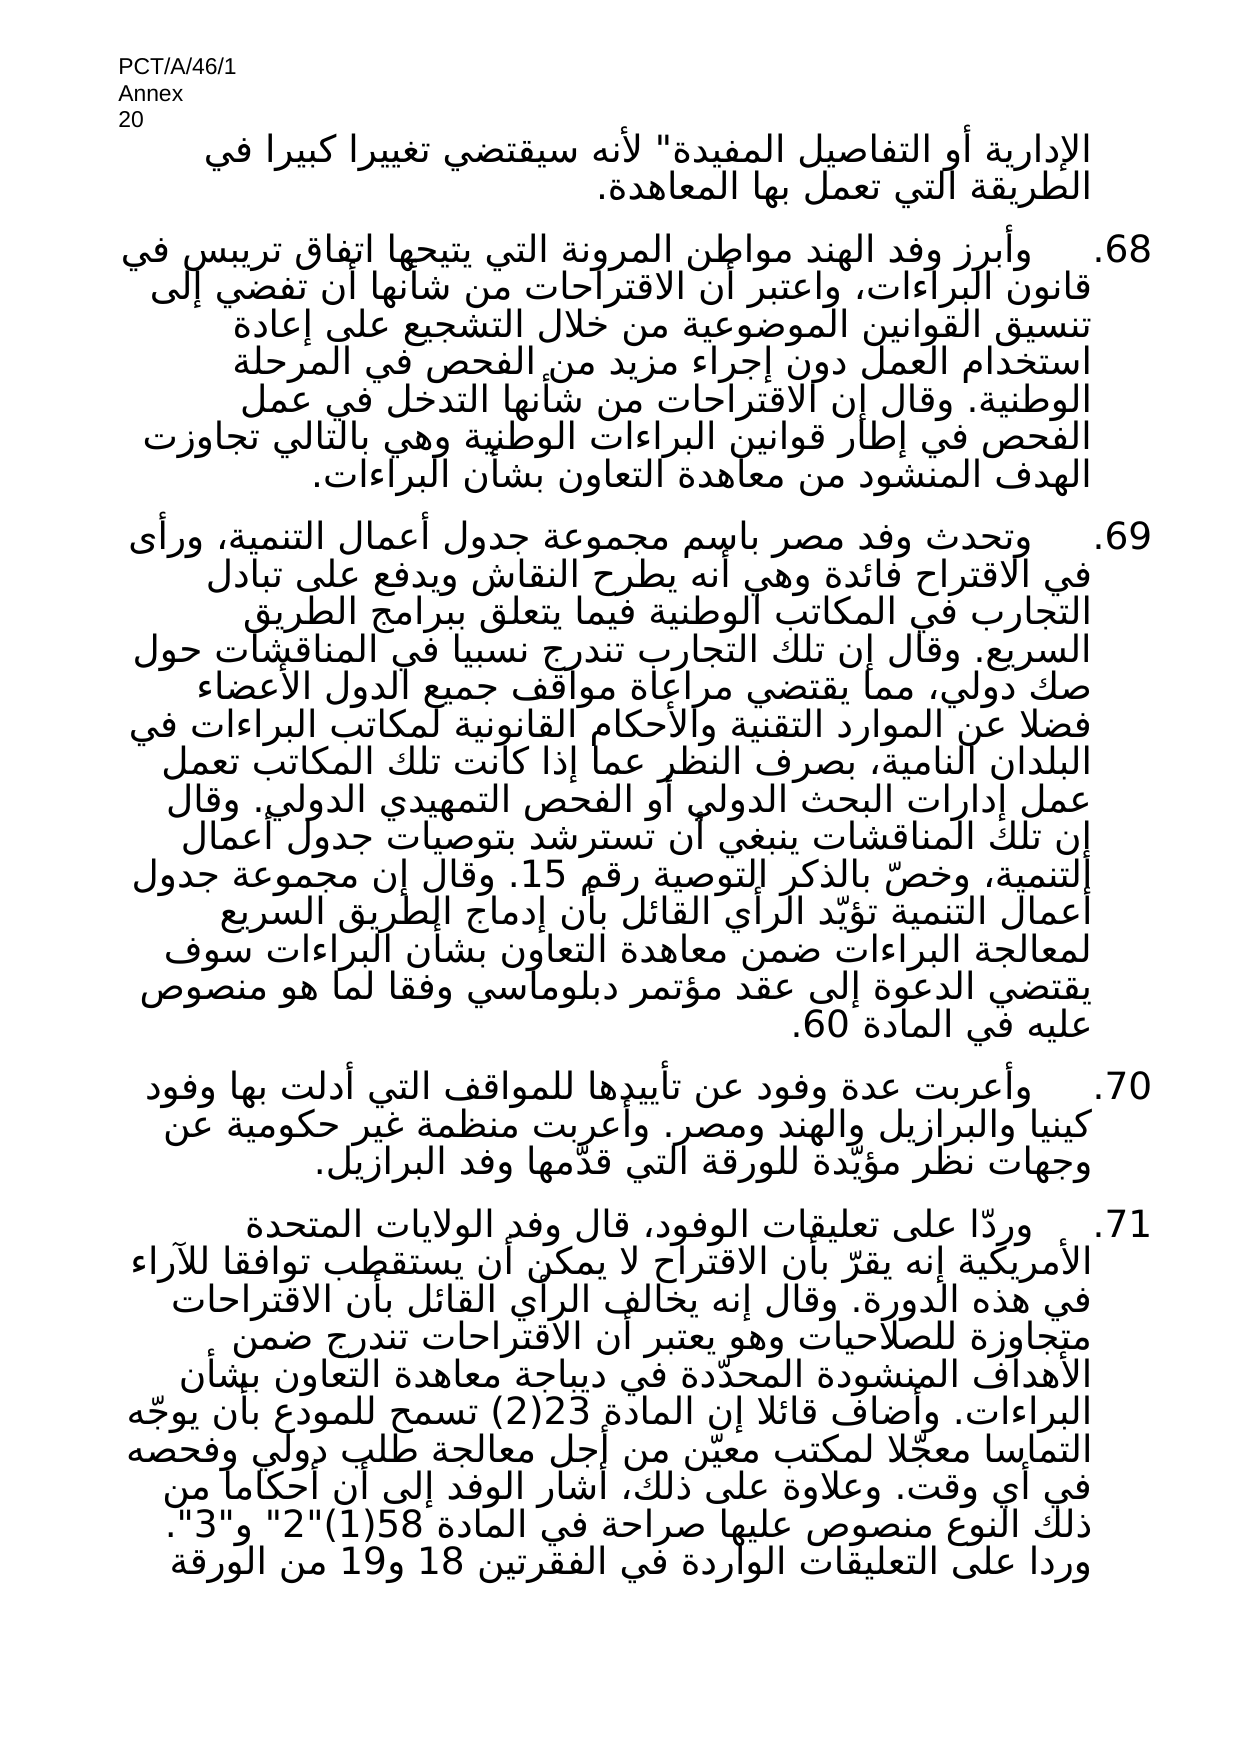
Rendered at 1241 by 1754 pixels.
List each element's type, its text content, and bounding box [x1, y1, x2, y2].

text وتحدث وفد مصر باسم مجموعة جدول أعمال التنمية، ورأى في الاقتراح فائدة وهي أنه يطرح النقاش ويدفع على تبادل التجارب في المكاتب الوطنية فيما يتعلق ببرامج الطريق السريع. وقال إن تلك التجارب تندرج نسبيا في المناقشات حول صك دولي، مما يقتضي مراعاة مواقف جميع الدول الأعضاء فضلا عن الموارد التقنية والأحكام القانونية لمكاتب البراءات في البلدان النامية، بصرف النظر عما إذا كانت تلك المكاتب تعمل عمل إدارات البحث الدولي أو الفحص التمهيدي الدولي. وقال إن تلك المناقشات ينبغي أن تسترشد بتوصيات جدول أعمال التنمية، وخصّ بالذكر التوصية رقم 15. وقال إن مجموعة جدول أعمال التنمية تؤيّد الرأي القائل بأن إدماج الطريق السريع لمعالجة البراءات ضمن معاهدة التعاون بشأن البراءات سوف يقتضي الدعوة إلى عقد مؤتمر دبلوماسي وفقا لما هو منصوص عليه في المادة 60. [118, 520, 1092, 1045]
text وأبرز وفد الهند مواطن المرونة التي يتيحها اتفاق تريبس في قانون البراءات، واعتبر أن الاقتراحات من شأنها أن تفضي إلى تنسيق القوانين الموضوعية من خلال التشجيع على إعادة استخدام العمل دون إجراء مزيد من الفحص في المرحلة الوطنية. وقال إن الاقتراحات من شأنها التدخل في عمل الفحص في إطار قوانين البراءات الوطنية وهي بالتالي تجاوزت الهدف المنشود من معاهدة التعاون بشأن البراءات. [118, 232, 1092, 495]
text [118, 132, 1092, 207]
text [118, 1207, 1092, 1582]
text وأعربت عدة وفود عن تأييدها للمواقف التي أدلت بها وفود كينيا والبرازيل والهند ومصر. وأعربت منظمة غير حكومية عن وجهات نظر مؤيّدة للورقة التي قدّمها وفد البرازيل. [118, 1070, 1092, 1182]
